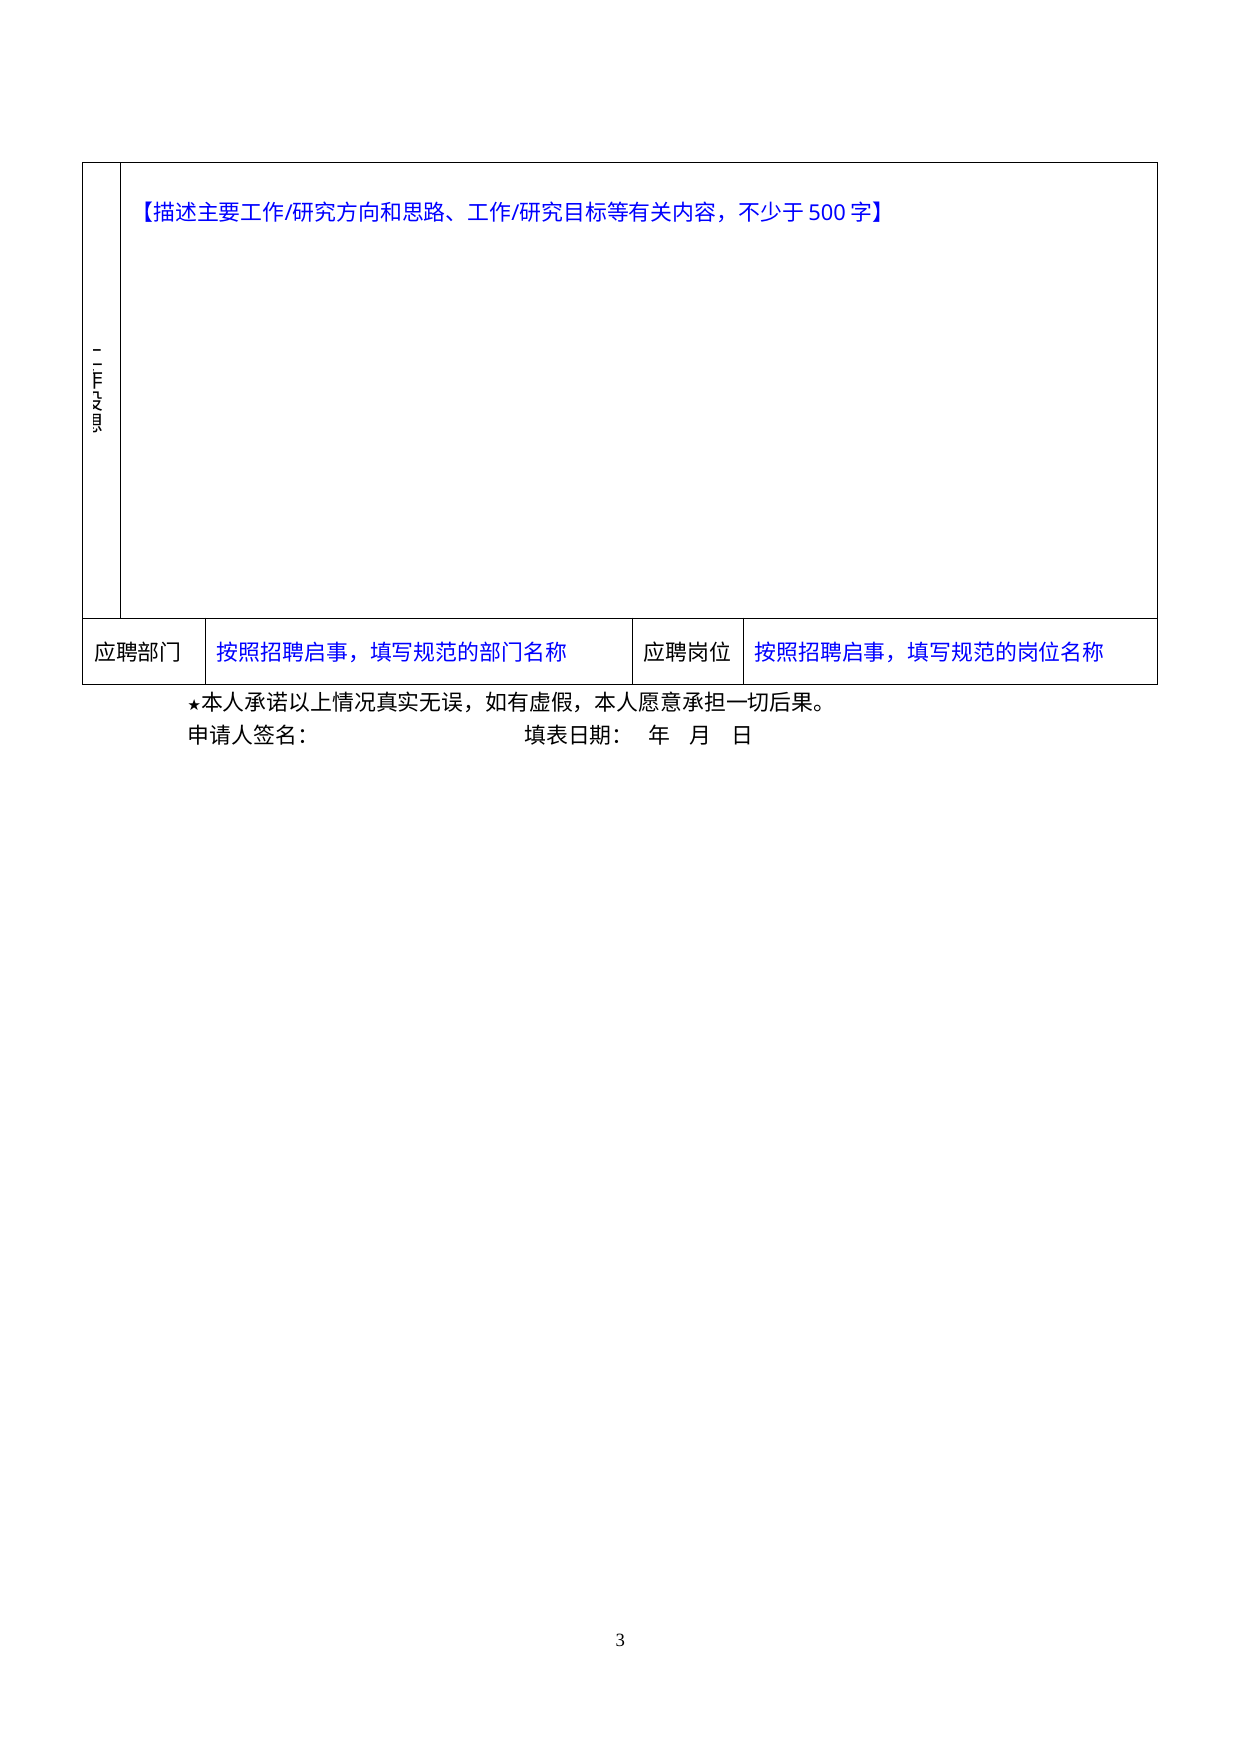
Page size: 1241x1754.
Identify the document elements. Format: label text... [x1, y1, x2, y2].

table_cell 按照招聘启事，填写规范的部门名称 [206, 619, 632, 684]
text 申请人签名： 填表日期： 年 月 日 [187, 717, 1053, 750]
table_cell 【描述主要工作/研究方向和思路、工作/研究目标等有关内容，不少于500字】 [121, 163, 1157, 617]
table_cell 工作设想 [83, 163, 120, 617]
table_cell 按照招聘启事，填写规范的岗位名称 [744, 619, 1157, 684]
table_cell 应聘部门 [83, 619, 205, 684]
table_cell 应聘岗位 [633, 619, 743, 684]
text ★本人承诺以上情况真实无误，如有虚假，本人愿意承担一切后果。 [187, 685, 1053, 717]
